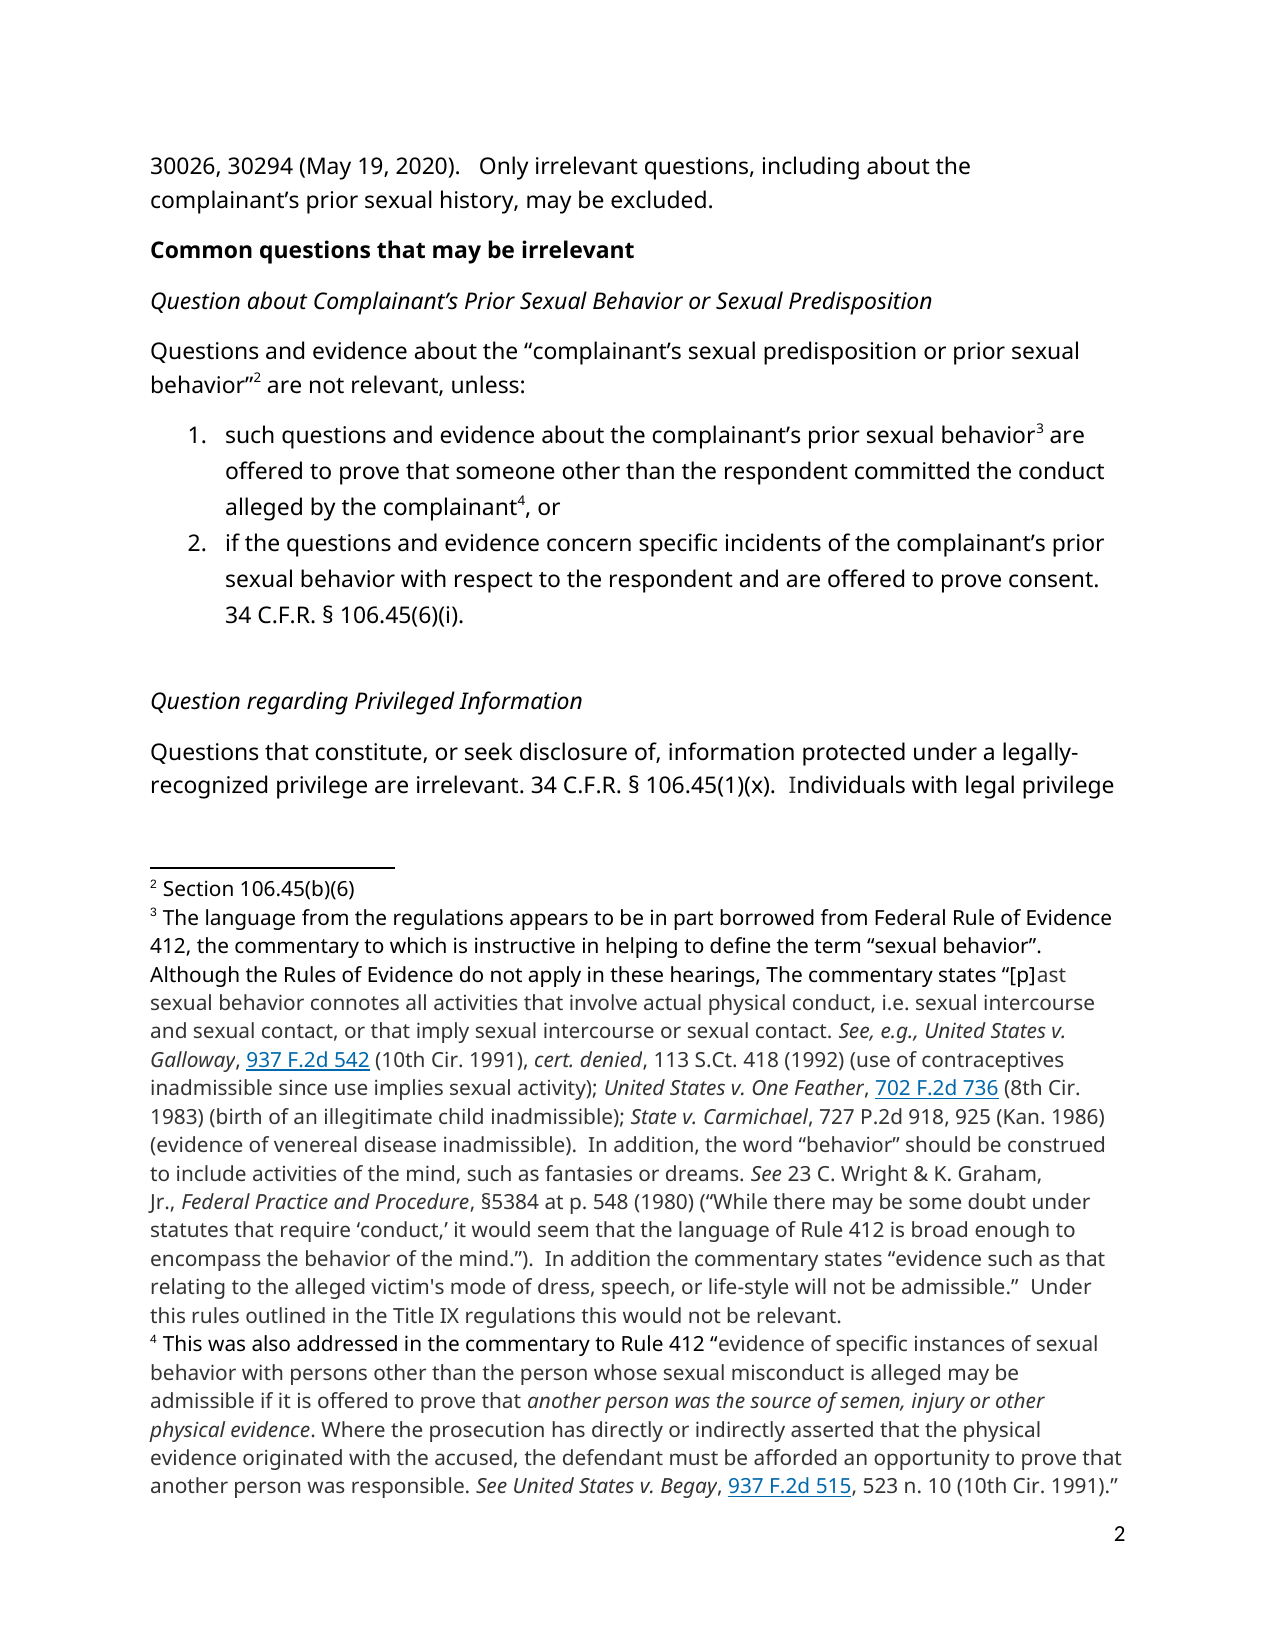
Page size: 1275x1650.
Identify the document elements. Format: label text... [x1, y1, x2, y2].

list such questions and evidence about the complainant’s prior sexual behavior are offered to prove that someone other than the respondent committed the conduct alleged by the complainant, or [187, 419, 1125, 522]
list if the questions and evidence concern specific incidents of the complainant’s prior sexual behavior with respect to the respondent and are offered to prove consent. 34 C.F.R. § 106.45(6)(i). [187, 527, 1125, 630]
text Question regarding Privileged Information [150, 685, 1125, 716]
text Question about Complainant’s Prior Sexual Behavior or Sexual Predisposition [150, 284, 1125, 316]
text Common questions that may be irrelevant [150, 234, 1125, 265]
text Questions and evidence about the “complainant’s sexual predisposition or prior sexual behavior” are not relevant, unless: [150, 335, 1125, 400]
text Much of the content within these hearings may be considered sensitive by parties or advisors. Relevant questions need to be considered even if a party or advisor believes the danger of unfair prejudice substantially outweighs their probative value. 85 Fed. Reg. 30026, 30294 (May 19, 2020). Only irrelevant questions, including about the complainant’s prior sexual history, may be excluded. [150, 150, 1125, 215]
text Questions that constitute, or seek disclosure of, information protected under a legally-recognized privilege are irrelevant. 34 C.F.R. § 106.45(1)(x). Individuals with legal privilege may include medical providers (physician, dentist, podiatrist, chiropractor, nurse), psychologists, clergy, rape crisis counselors, and social workers. [150, 736, 1125, 801]
